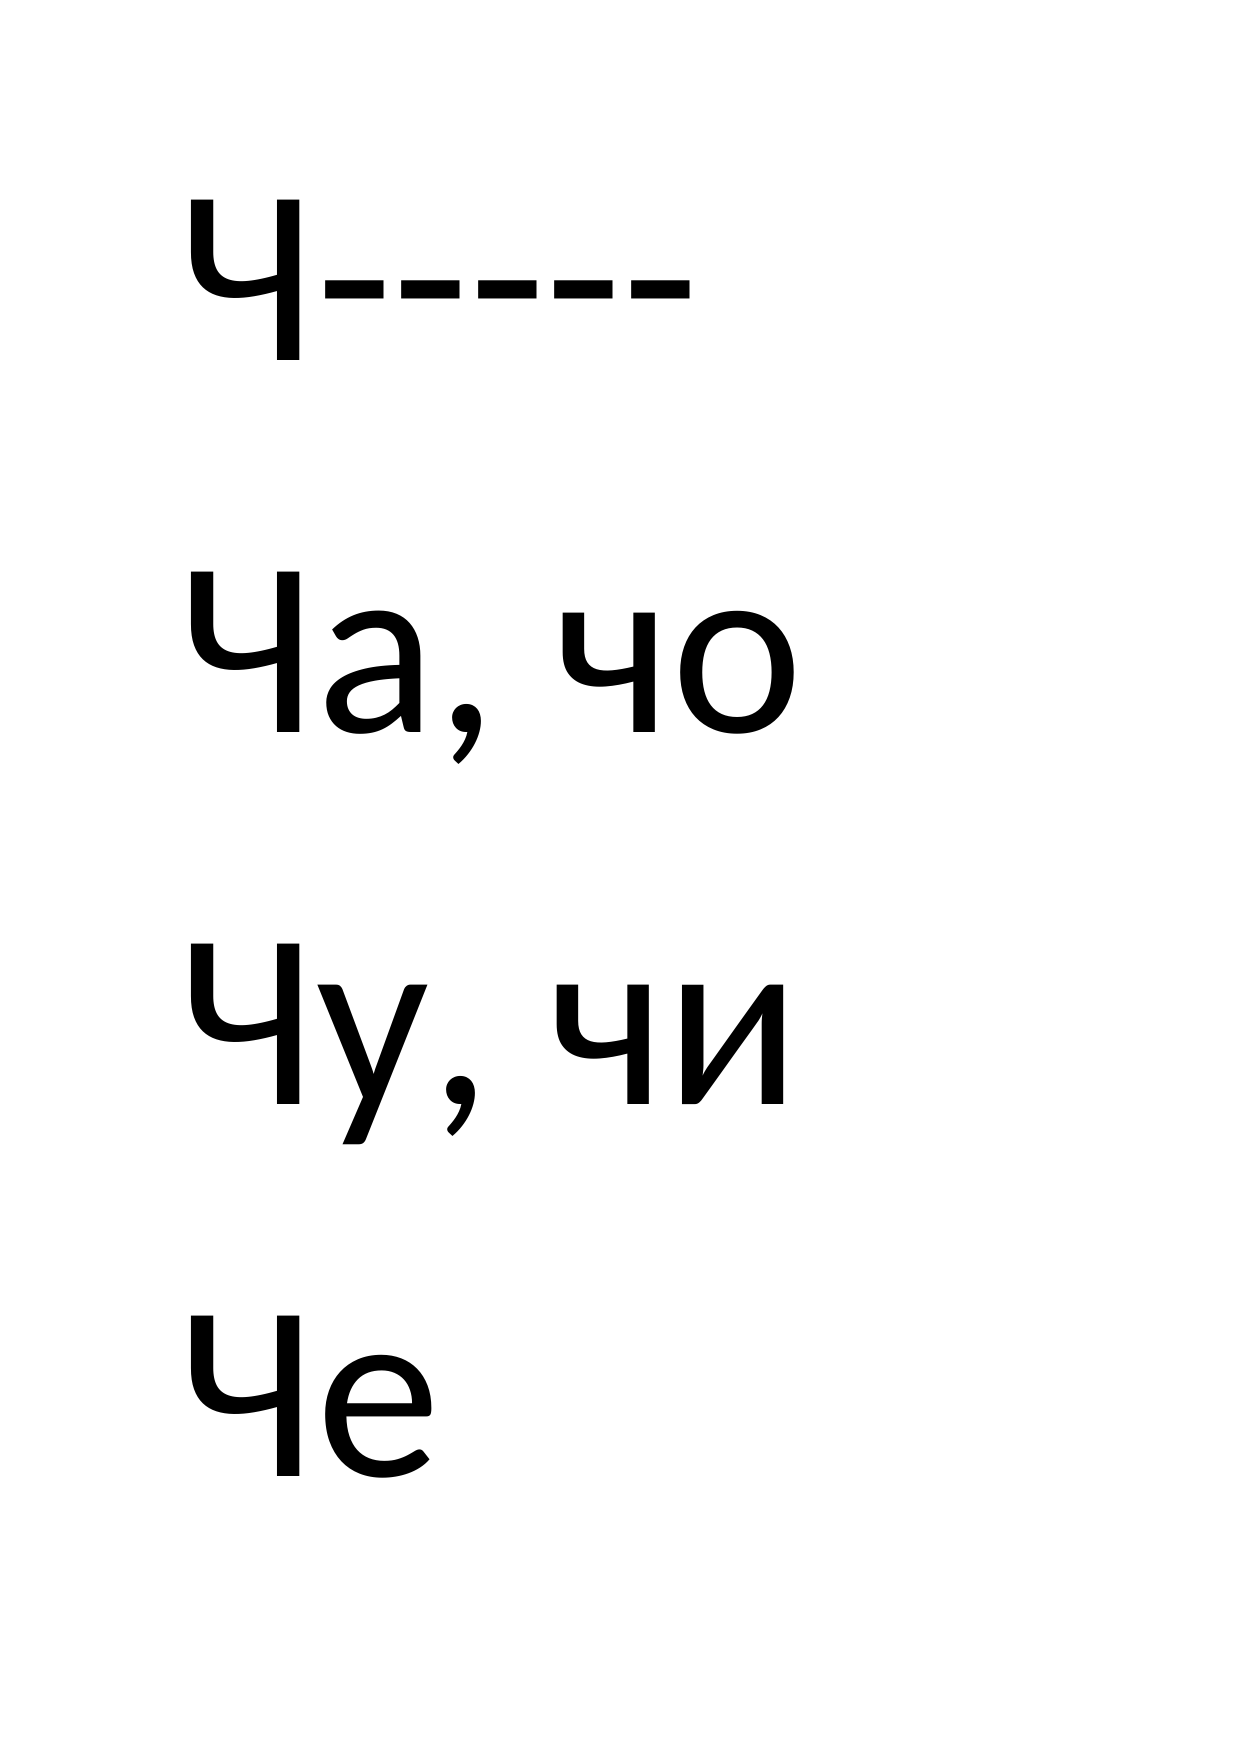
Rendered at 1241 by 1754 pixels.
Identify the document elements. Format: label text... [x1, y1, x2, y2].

text Че [177, 1233, 1152, 1539]
text Чу, чи [177, 862, 1152, 1167]
text Ч----- [177, 118, 1152, 423]
text Ча, чо [177, 490, 1152, 795]
